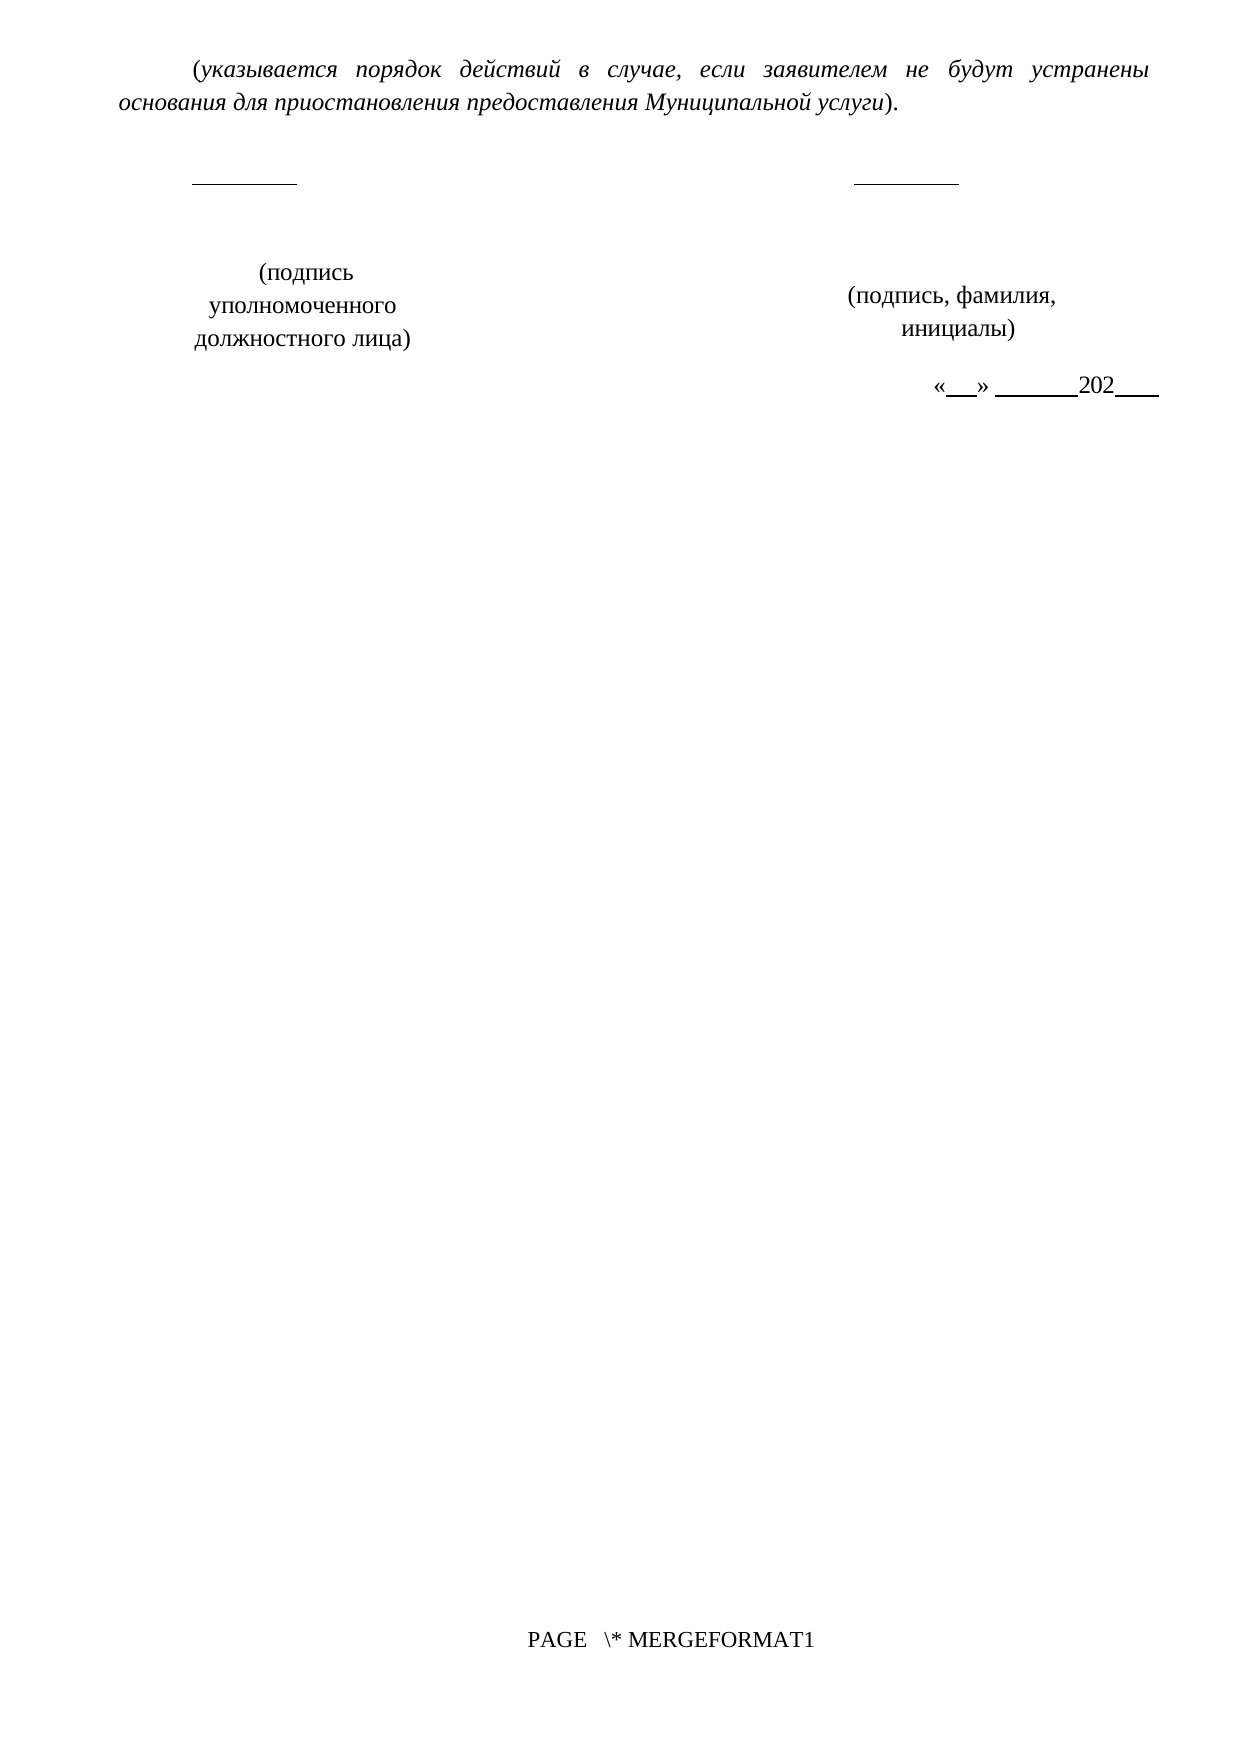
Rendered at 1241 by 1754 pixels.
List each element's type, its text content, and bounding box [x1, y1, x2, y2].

text (указывается порядок действий в случае, если заявителем не будут устранены основания для приостановления предоставления Муниципальной услуги). [118, 54, 1152, 116]
text (подпись, фамилия, инициалы) [847, 280, 1091, 342]
text (подпись уполномоченного должностного лица) [187, 257, 418, 351]
text « » 202 [933, 370, 1240, 399]
